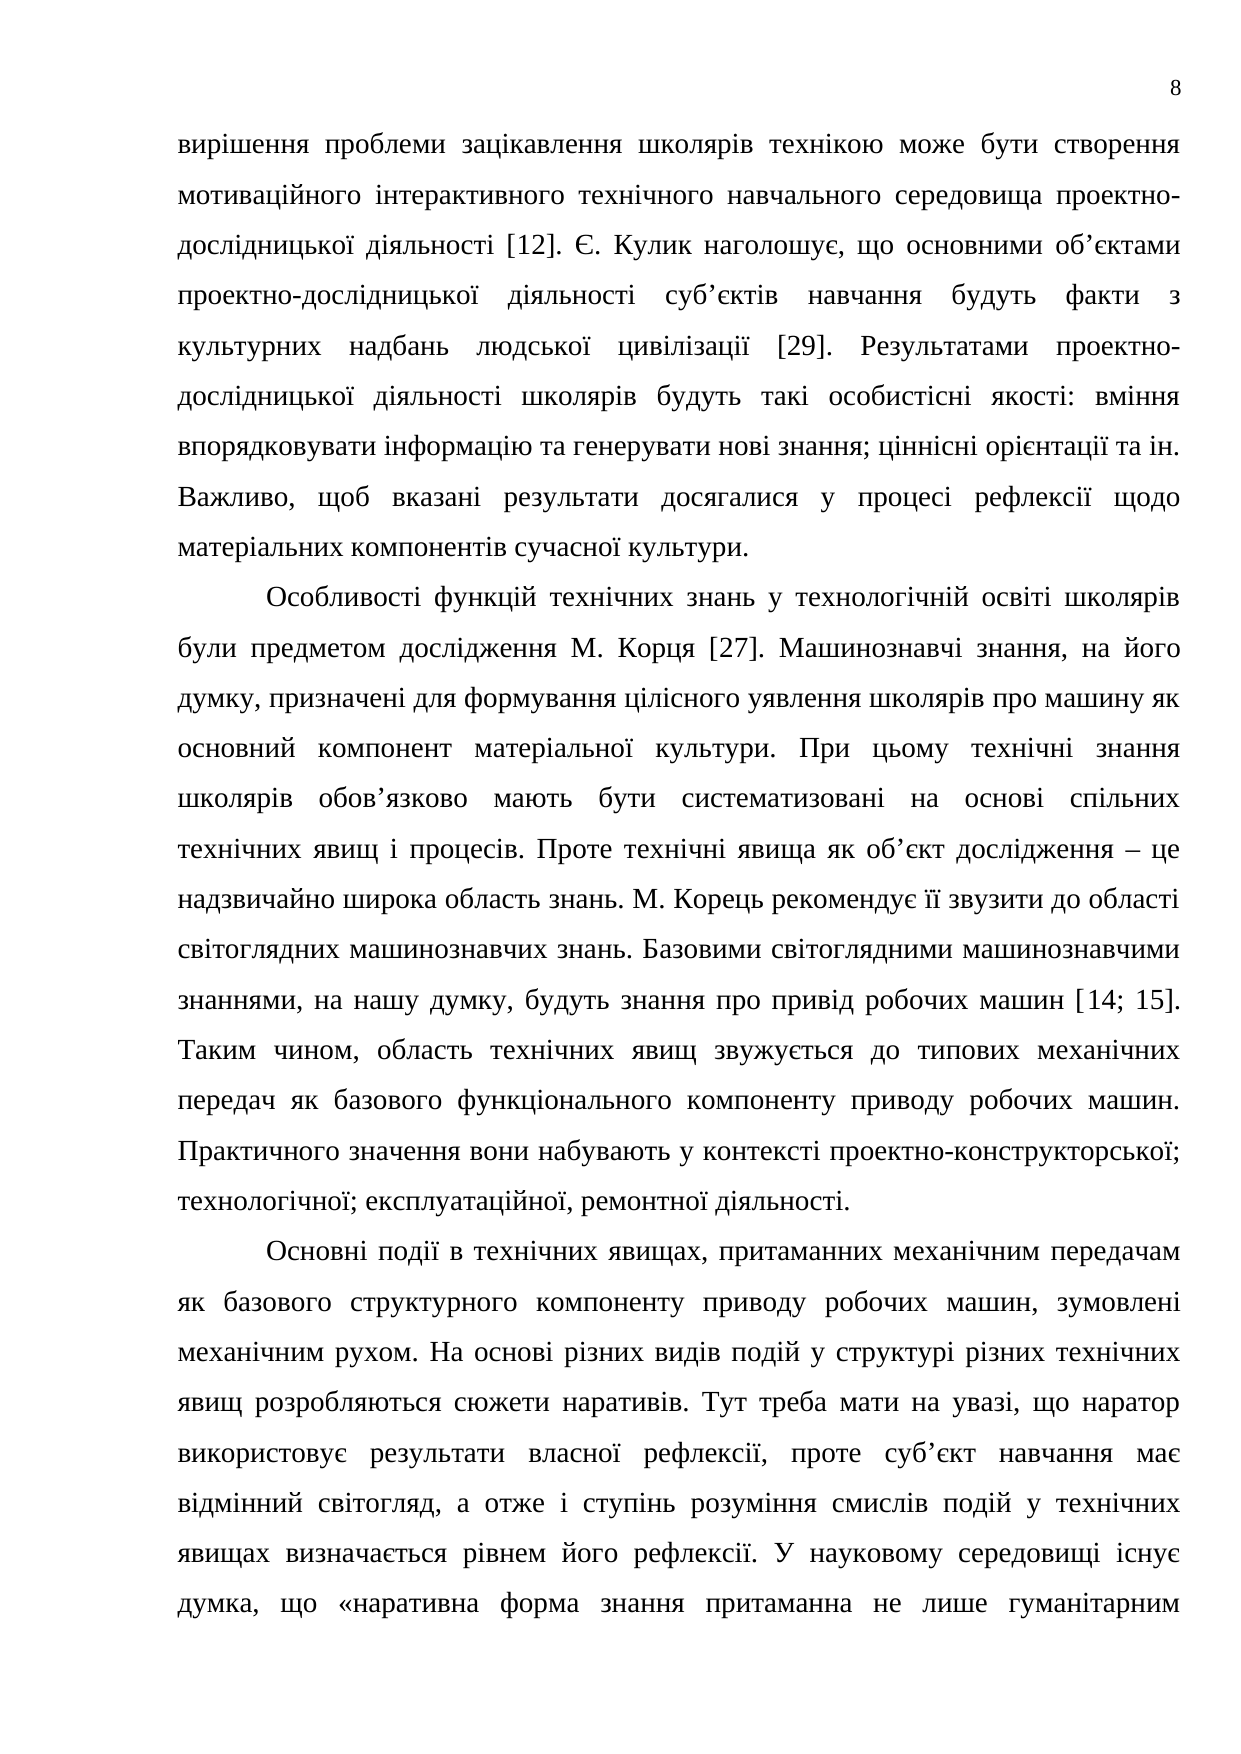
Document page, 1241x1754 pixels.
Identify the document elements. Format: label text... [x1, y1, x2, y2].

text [177, 1233, 1181, 1619]
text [177, 127, 1181, 563]
text Особливості функцій технічних знань у технологічній освіті школярів були предметом дослідження М. Корця [27]. Машинознавчі знання, на його думку, призначені для формування цілісного уявлення школярів про машину як основний компонент матеріальної культури. При цьому технічні знання школярів обов’язково мають бути систематизовані на основі спільних технічних явищ і процесів. Проте технічні явища як об’єкт дослідження – це надзвичайно широка область знань. М. Корець рекомендує її звузити до області світоглядних машинознавчих знань. Базовими світоглядними машинознавчими знаннями, на нашу думку, будуть знання про привід робочих машин [14; 15]. Таким чином, область технічних явищ звужується до типових механічних передач як базового функціонального компоненту приводу робочих машин. Практичного значення вони набувають у контексті проектно-конструкторської; технологічної; експлуатаційної, ремонтної діяльності. [177, 579, 1181, 1217]
